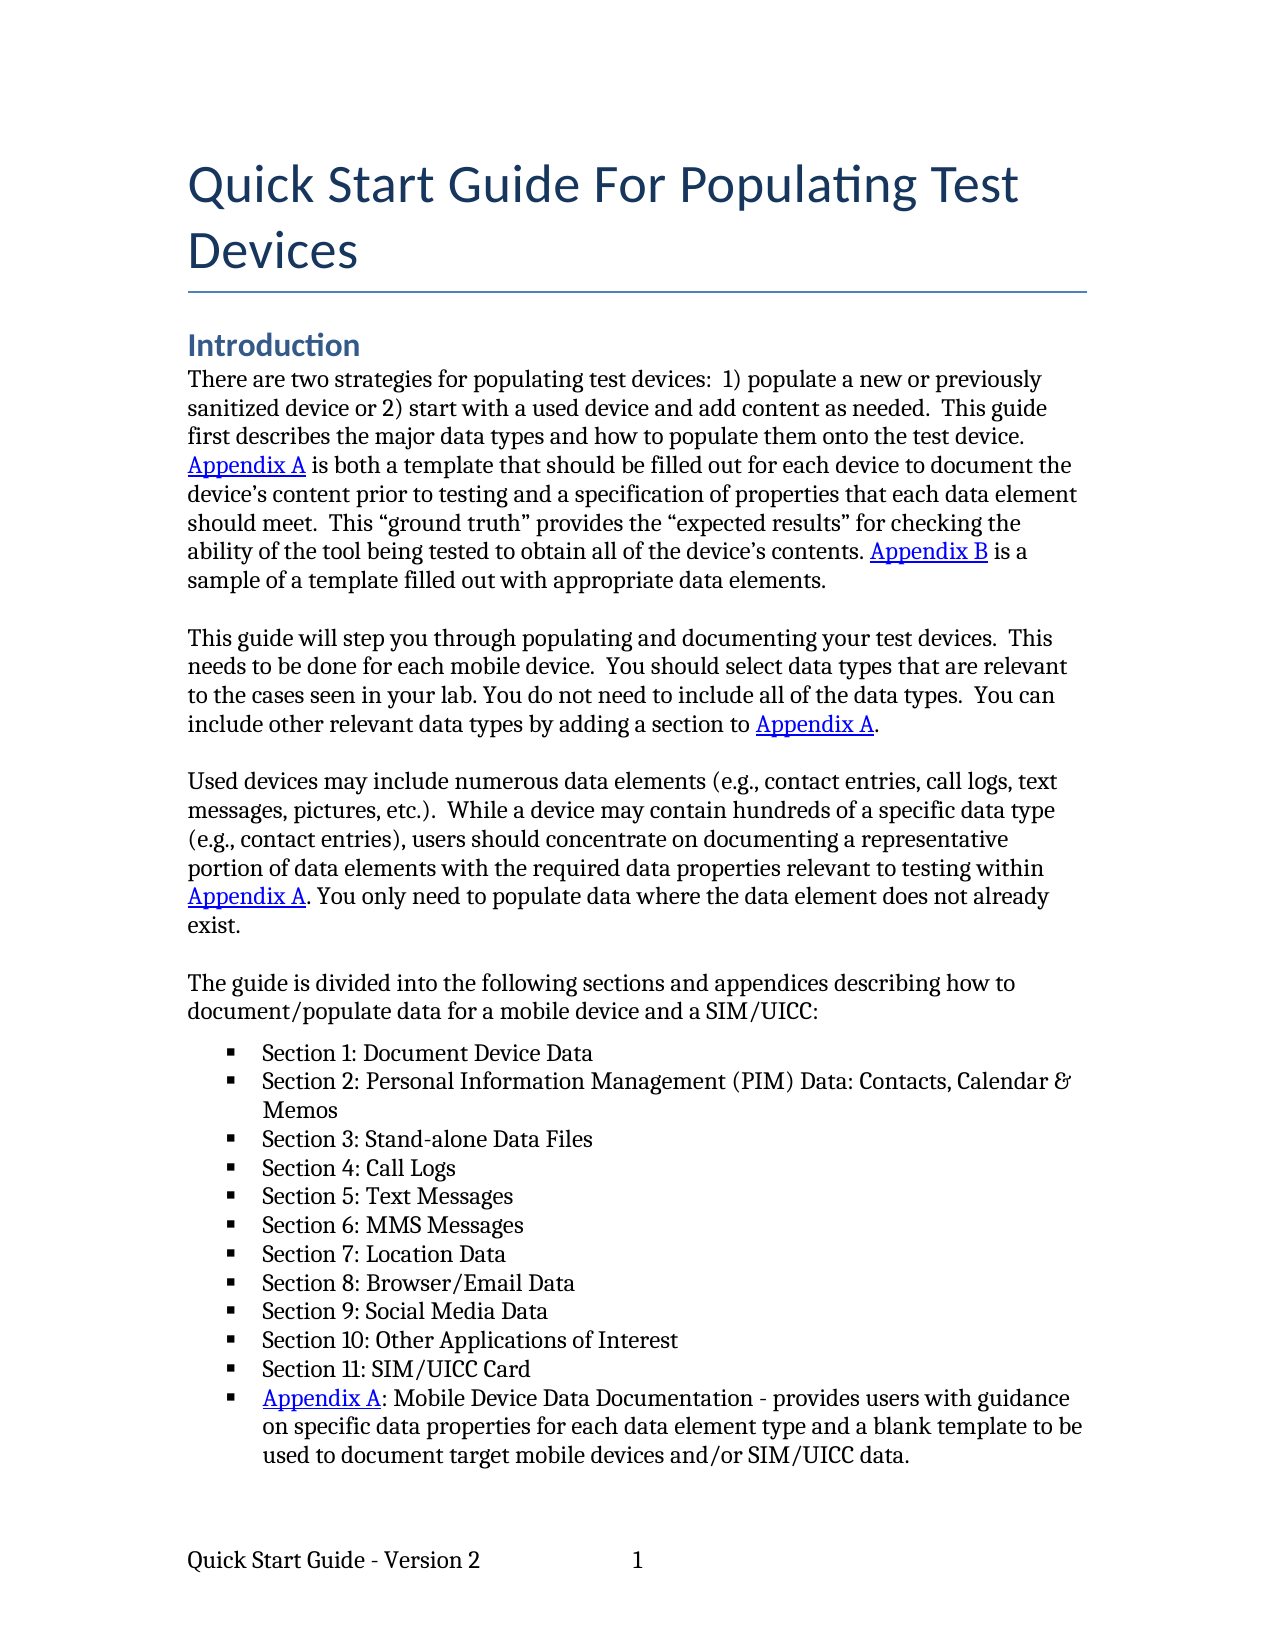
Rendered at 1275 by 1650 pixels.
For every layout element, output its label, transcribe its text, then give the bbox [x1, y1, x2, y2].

text There are two strategies for populating test devices: 1) populate a new or previously sanitized device or 2) start with a used device and add content as needed. This guide first describes the major data types and how to populate them onto the test device. Appendix A is both a template that should be filled out for each device to document the device’s content prior to testing and a specification of properties that each data element should meet. This “ground truth” provides the “expected results” for checking the ability of the tool being tested to obtain all of the device’s contents. Appendix B is a sample of a template filled out with appropriate data elements. [187, 365, 1087, 595]
list Section 9: Social Media Data [225, 1297, 1087, 1326]
text The guide is divided into the following sections and appendices describing how to document/populate data for a mobile device and a SIM/UICC: [187, 968, 1087, 1026]
list Section 2: Personal Information Management (PIM) Data: Contacts, Calendar & Memos [225, 1067, 1087, 1125]
list Section 6: MMS Messages [225, 1211, 1087, 1240]
list Section 8: Browser/Email Data [225, 1268, 1087, 1297]
list Section 11: SIM/UICC Card [225, 1355, 1087, 1383]
subtitle Introduction [187, 324, 1087, 365]
list Section 5: Text Messages [225, 1182, 1087, 1211]
list Section 7: Location Data [225, 1240, 1087, 1268]
list Section 10: Other Applications of Interest [225, 1326, 1087, 1355]
list Section 3: Stand-alone Data Files [225, 1125, 1087, 1153]
text This guide will step you through populating and documenting your test devices. This needs to be done for each mobile device. You should select data types that are relevant to the cases seen in your lab. You do not need to include all of the data types. You can include other relevant data types by adding a section to Appendix A. [187, 623, 1087, 738]
text Used devices may include numerous data elements (e.g., contact entries, call logs, text messages, pictures, etc.). While a device may contain hundreds of a specific data type (e.g., contact entries), users should concentrate on documenting a representative portion of data elements with the required data properties relevant to testing within Appendix A. You only need to populate data where the data element does not already exist. [187, 767, 1087, 940]
list Section 1: Document Device Data [225, 1038, 1087, 1067]
list Section 4: Call Logs [225, 1153, 1087, 1182]
title Quick Start Guide For Populating Test Devices [187, 150, 1087, 293]
list Appendix A: Mobile Device Data Documentation - provides users with guidance on specific data properties for each data element type and a blank template to be used to document target mobile devices and/or SIM/UICC data. [225, 1383, 1087, 1470]
